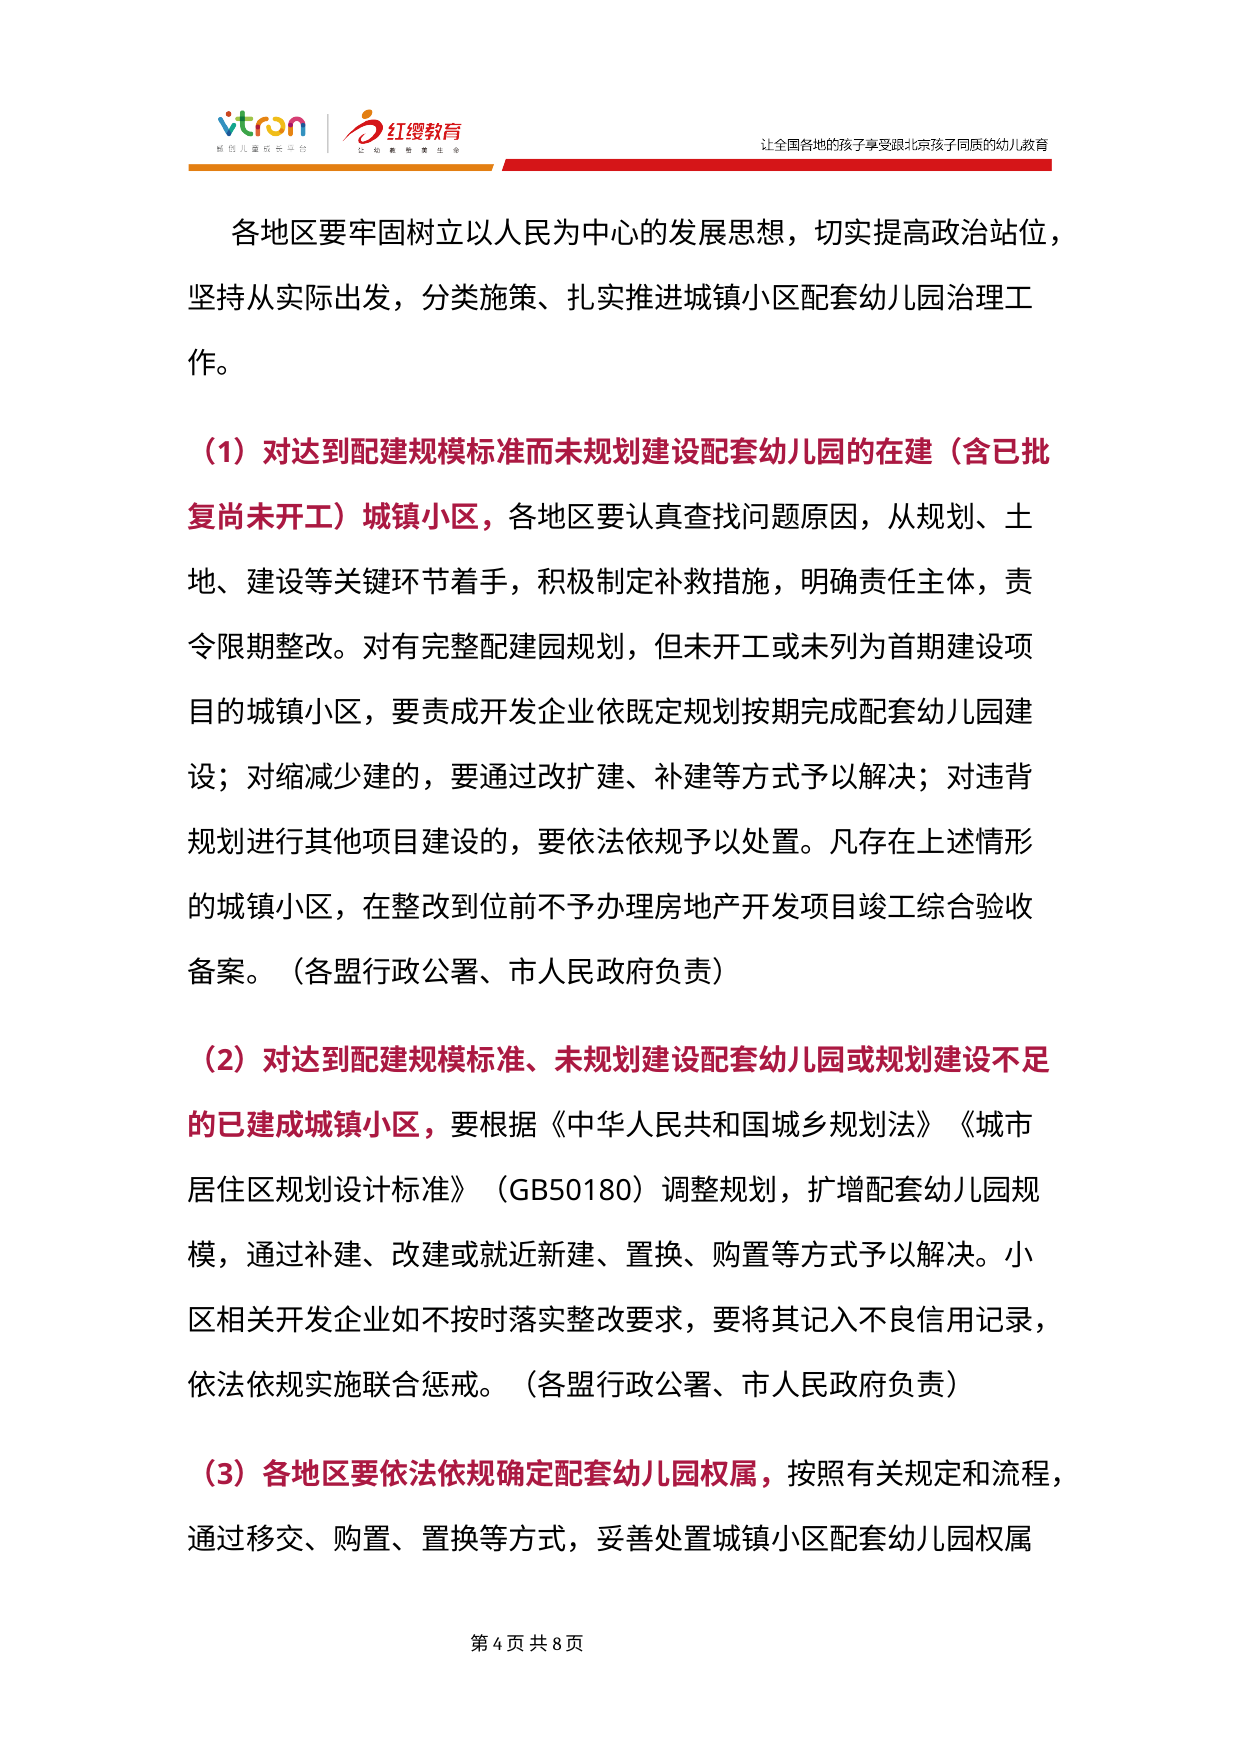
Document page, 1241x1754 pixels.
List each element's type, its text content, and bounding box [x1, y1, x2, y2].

text 各地区要牢固树立以人民为中心的发展思想，切实提高政治站位，坚持从实际出发，分类施策、扎实推进城镇小区配套幼儿园治理工作。 [187, 199, 1053, 394]
picture [188, 88, 1052, 189]
text （2）对达到配建规模标准、未规划建设配套幼儿园或规划建设不足的已建成城镇小区，要根据《中华人民共和国城乡规划法》《城市居住区规划设计标准》（GB50180）调整规划，扩增配套幼儿园规模，通过补建、改建或就近新建、置换、购置等方式予以解决。小区相关开发企业如不按时落实整改要求，要将其记入不良信用记录，依法依规实施联合惩戒。（各盟行政公署、市人民政府负责） [187, 1026, 1053, 1416]
text （1）对达到配建规模标准而未规划建设配套幼儿园的在建（含已批复尚未开工）城镇小区，各地区要认真查找问题原因，从规划、土地、建设等关键环节着手，积极制定补救措施，明确责任主体，责令限期整改。对有完整配建园规划，但未开工或未列为首期建设项目的城镇小区，要责成开发企业依既定规划按期完成配套幼儿园建设；对缩减少建的，要通过改扩建、补建等方式予以解决；对违背规划进行其他项目建设的，要依法依规予以处置。凡存在上述情形的城镇小区，在整改到位前不予办理房地产开发项目竣工综合验收备案。（各盟行政公署、市人民政府负责） [187, 417, 1053, 1002]
